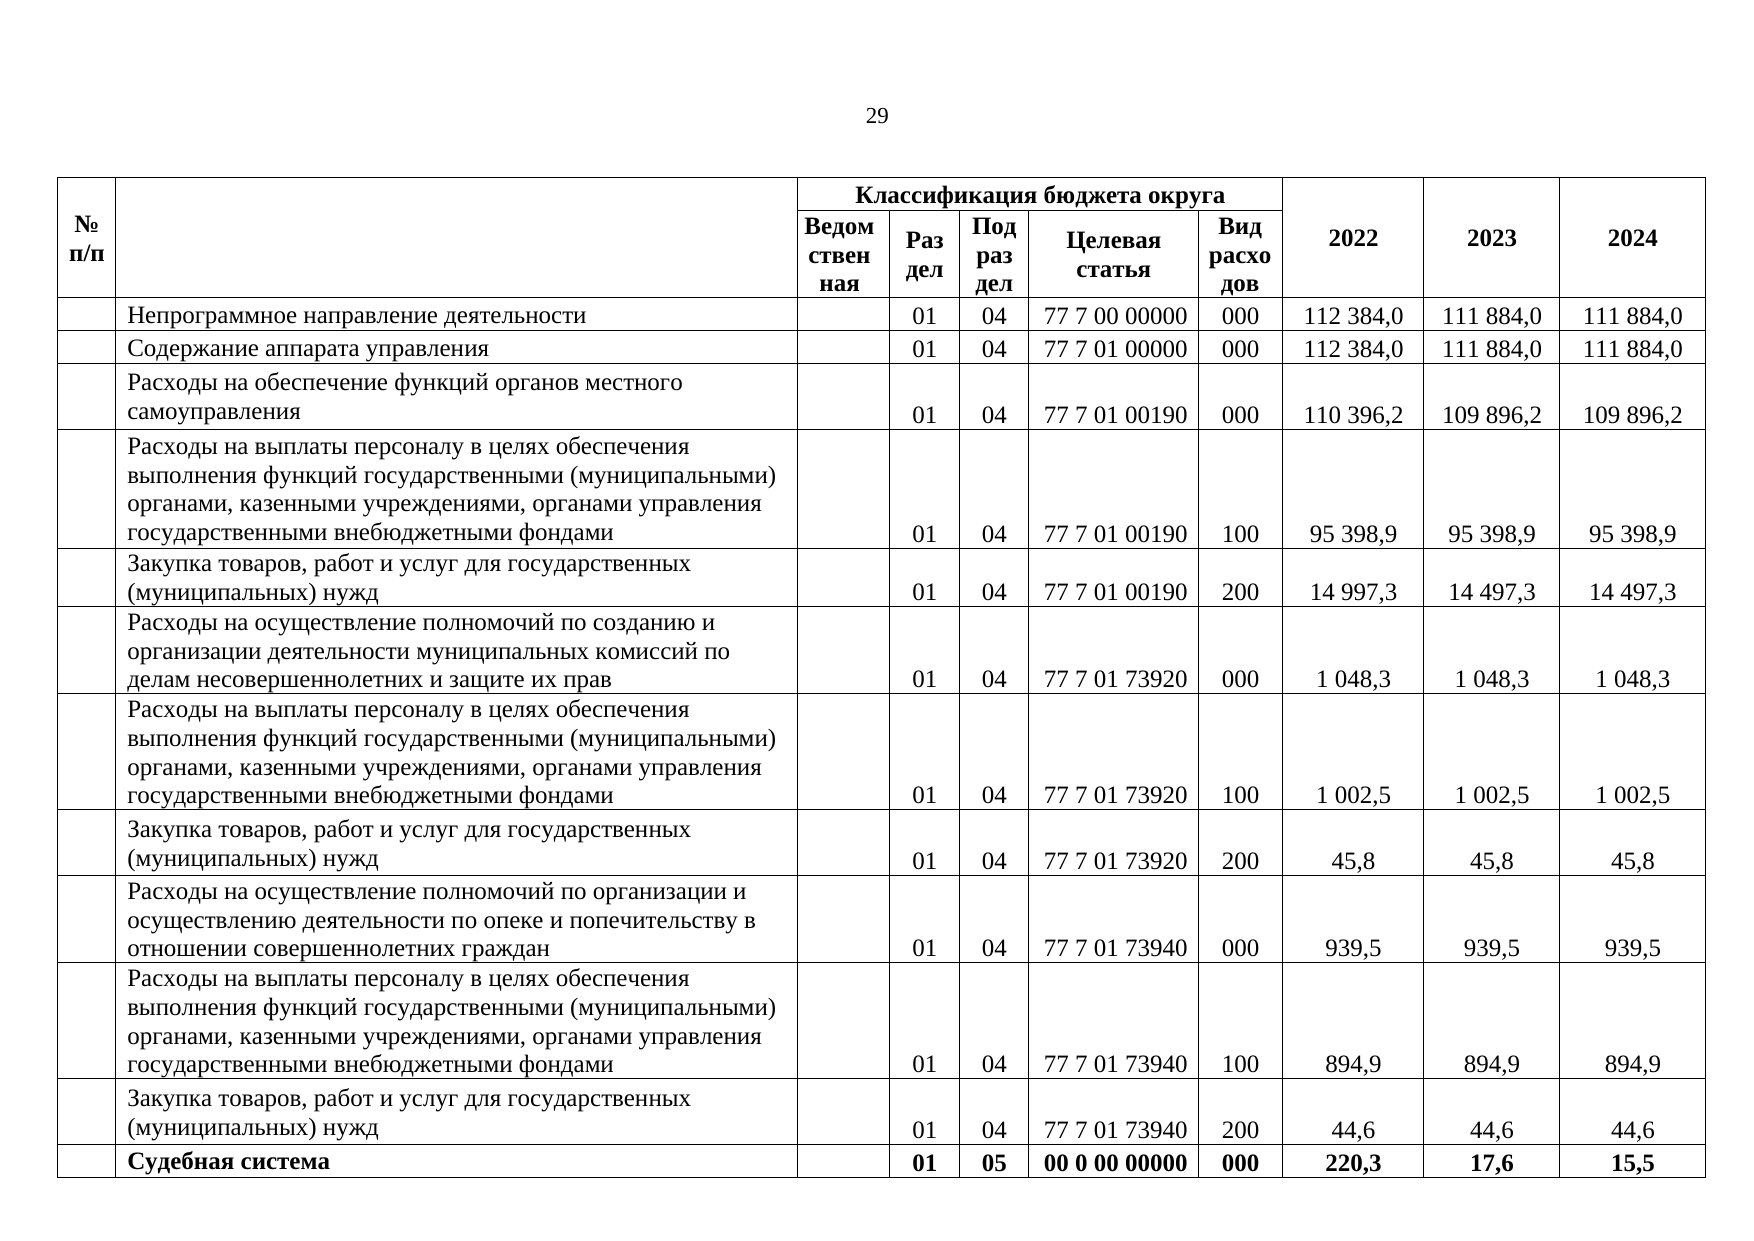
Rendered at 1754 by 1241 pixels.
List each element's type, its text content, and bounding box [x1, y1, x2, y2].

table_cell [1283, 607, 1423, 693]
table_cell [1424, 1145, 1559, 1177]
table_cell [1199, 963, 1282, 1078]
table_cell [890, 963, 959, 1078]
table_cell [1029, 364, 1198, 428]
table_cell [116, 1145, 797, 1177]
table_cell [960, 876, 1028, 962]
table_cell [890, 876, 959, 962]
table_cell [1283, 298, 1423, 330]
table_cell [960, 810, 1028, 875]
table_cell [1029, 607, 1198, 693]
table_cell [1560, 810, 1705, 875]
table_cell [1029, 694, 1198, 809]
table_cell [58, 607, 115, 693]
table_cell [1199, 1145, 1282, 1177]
table_cell Раз дел [890, 211, 959, 297]
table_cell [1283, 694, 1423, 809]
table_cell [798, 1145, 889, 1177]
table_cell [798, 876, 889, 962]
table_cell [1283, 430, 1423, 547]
table_cell Вид расхо дов [1199, 211, 1282, 297]
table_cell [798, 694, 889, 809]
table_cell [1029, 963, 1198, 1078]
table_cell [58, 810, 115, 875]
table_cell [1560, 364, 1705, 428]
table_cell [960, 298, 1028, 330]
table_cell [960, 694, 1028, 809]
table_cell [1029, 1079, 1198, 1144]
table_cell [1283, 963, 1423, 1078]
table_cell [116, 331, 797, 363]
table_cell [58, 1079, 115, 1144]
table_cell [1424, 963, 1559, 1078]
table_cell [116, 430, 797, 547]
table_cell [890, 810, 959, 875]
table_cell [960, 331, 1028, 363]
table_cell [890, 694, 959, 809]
table_header № п/п [58, 178, 115, 297]
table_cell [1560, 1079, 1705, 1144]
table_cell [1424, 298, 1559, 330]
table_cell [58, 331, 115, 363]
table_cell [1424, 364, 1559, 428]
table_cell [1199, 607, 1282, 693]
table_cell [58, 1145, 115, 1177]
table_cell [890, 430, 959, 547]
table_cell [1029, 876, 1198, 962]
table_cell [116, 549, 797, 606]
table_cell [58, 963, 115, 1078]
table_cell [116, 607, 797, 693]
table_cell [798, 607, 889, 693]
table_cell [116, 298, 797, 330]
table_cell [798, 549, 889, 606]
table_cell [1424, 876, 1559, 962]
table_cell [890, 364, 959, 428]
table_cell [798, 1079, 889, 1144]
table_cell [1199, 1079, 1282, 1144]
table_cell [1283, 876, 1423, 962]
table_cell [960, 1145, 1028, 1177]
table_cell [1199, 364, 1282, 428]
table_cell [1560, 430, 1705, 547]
table_cell Ведом ствен ная [798, 211, 889, 297]
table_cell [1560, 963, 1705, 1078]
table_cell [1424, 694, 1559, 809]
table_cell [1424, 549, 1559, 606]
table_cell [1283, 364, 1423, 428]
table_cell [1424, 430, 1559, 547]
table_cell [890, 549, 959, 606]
table_header [116, 178, 797, 297]
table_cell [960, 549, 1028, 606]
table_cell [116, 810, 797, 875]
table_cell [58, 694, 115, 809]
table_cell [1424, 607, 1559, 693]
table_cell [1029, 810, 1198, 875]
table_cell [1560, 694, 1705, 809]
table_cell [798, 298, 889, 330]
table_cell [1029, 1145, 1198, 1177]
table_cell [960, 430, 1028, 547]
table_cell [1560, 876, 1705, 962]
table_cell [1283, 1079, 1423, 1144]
table_header 2024 [1560, 178, 1705, 297]
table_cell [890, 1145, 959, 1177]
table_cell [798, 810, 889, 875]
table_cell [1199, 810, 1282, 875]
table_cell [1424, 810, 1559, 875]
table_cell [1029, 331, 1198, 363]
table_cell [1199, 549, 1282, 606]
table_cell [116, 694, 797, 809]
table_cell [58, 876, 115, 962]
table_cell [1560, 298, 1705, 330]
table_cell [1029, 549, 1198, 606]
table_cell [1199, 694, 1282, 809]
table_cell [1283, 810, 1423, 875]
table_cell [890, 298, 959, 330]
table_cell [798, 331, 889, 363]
table_cell Под раз дел [960, 211, 1028, 297]
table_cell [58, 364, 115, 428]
table_header Классификация бюджета округа [798, 178, 1282, 210]
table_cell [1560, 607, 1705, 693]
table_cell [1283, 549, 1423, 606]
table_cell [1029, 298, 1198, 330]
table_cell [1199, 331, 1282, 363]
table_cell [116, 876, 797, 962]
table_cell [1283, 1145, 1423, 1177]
table_cell Целевая статья [1029, 211, 1198, 297]
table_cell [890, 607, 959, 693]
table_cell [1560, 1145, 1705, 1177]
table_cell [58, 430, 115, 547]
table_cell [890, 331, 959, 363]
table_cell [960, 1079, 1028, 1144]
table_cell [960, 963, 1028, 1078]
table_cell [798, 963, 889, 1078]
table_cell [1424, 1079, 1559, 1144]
table_header 2023 [1424, 178, 1559, 297]
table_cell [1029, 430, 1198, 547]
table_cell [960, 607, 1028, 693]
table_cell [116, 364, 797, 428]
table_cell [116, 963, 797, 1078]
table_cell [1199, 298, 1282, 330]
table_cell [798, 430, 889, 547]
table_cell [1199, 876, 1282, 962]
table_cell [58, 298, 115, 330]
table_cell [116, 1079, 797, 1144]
table_header 2022 [1283, 178, 1423, 297]
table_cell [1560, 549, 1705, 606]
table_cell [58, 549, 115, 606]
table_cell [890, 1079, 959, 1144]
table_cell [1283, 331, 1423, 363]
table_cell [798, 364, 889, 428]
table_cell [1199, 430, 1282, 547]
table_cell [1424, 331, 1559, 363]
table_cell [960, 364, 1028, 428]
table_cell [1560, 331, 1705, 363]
